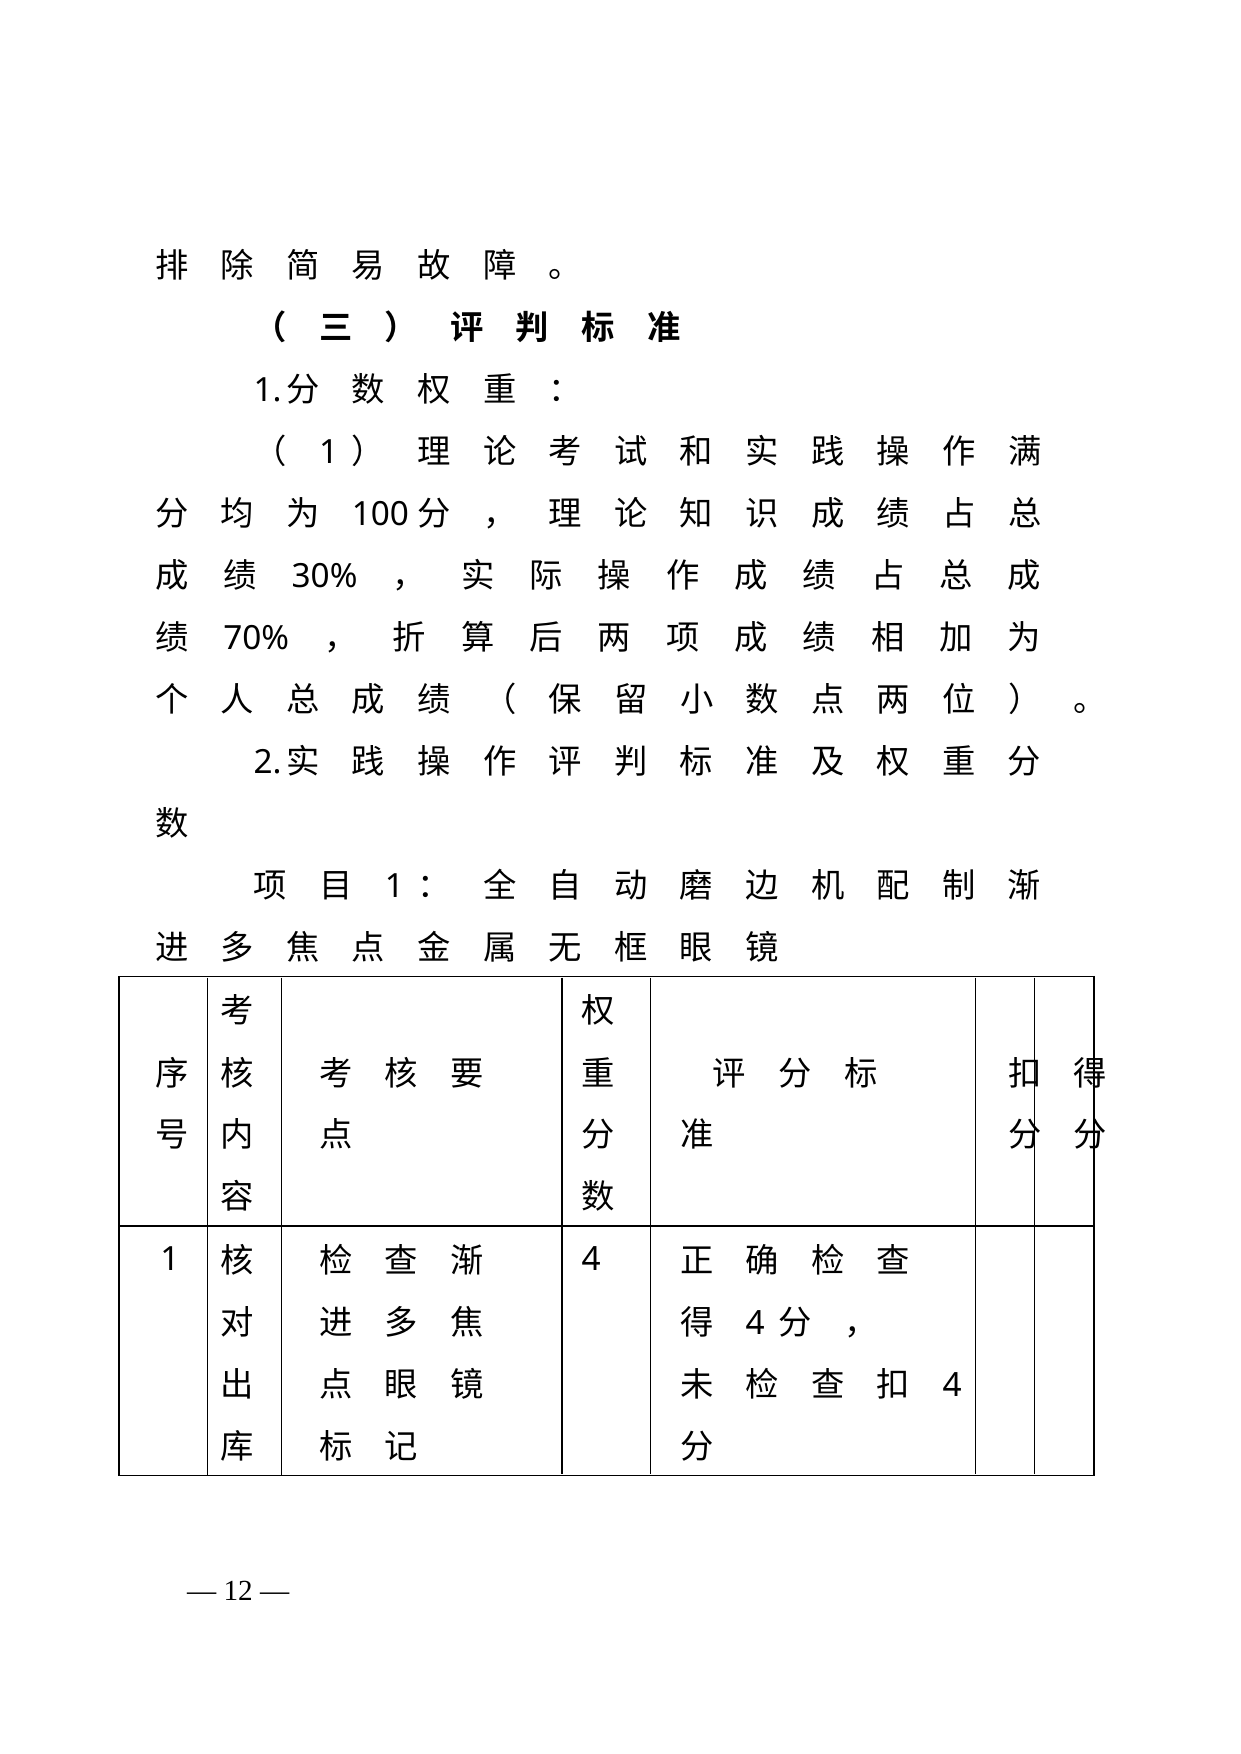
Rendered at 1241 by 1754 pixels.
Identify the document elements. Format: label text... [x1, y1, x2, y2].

table_header 评分标准 [651, 977, 975, 1225]
text （三）评判标准 [155, 294, 1073, 356]
table_header 考核要点 [282, 977, 562, 1225]
table_header 考核内容 [208, 977, 281, 1225]
table_cell [975, 1227, 1034, 1475]
table_header 得分 [1035, 977, 1093, 1225]
text 项目1：全自动磨边机配制渐进多焦点金属无框眼镜 [155, 852, 1073, 976]
text 1.分数权重： [155, 356, 1073, 418]
table_header 扣分 [976, 977, 1034, 1225]
table_cell 核对出库商品 [208, 1227, 281, 1475]
text （1）理论考试和实践操作满分均为100分，理论知识成绩占总成绩30%，实际操作成绩占总成绩70%，折算后两项成绩相加为个人总成绩（保留小数点两位）。 [155, 418, 1073, 728]
text 2.实践操作评判标准及权重分数 [155, 728, 1073, 852]
table_header 序号 [120, 977, 207, 1225]
table_cell [1035, 1227, 1093, 1475]
text -设备维护：设备日常保养，排除简易故障。 [155, 232, 1073, 294]
table_cell 4 [562, 1227, 651, 1475]
table_cell 正确检查得4分，未检查扣4分 [651, 1227, 975, 1475]
table_cell 1 [120, 1227, 207, 1475]
table_header 权重分数 [563, 977, 650, 1225]
table_cell 检查渐进多焦点眼镜标记 [282, 1227, 562, 1475]
